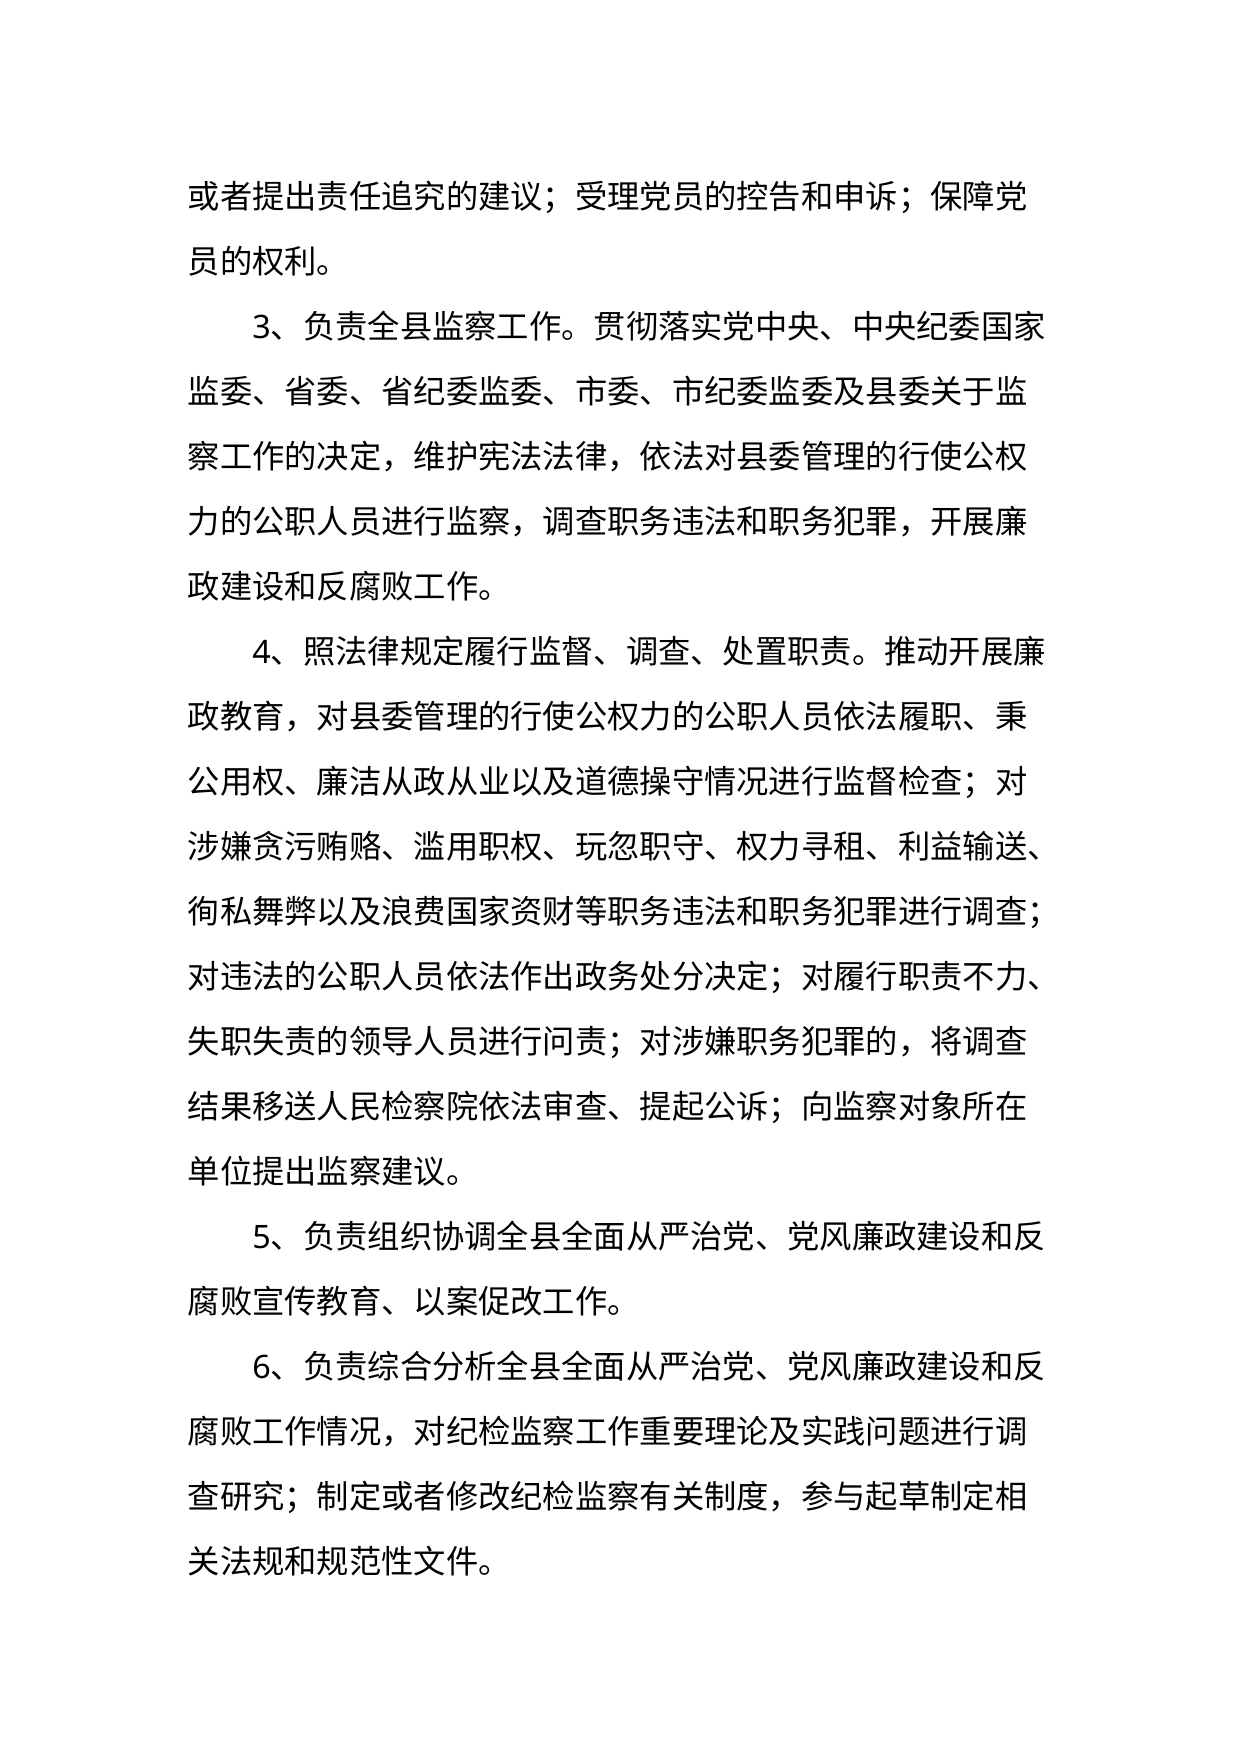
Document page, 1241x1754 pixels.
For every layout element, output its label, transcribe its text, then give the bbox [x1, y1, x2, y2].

text 5、负责组织协调全县全面从严治党、党风廉政建设和反腐败宣传教育、以案促改工作。 [187, 1202, 1053, 1332]
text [187, 162, 1053, 292]
text 4、照法律规定履行监督、调查、处置职责。推动开展廉政教育，对县委管理的行使公权力的公职人员依法履职、秉公用权、廉洁从政从业以及道德操守情况进行监督检查；对涉嫌贪污贿赂、滥用职权、玩忽职守、权力寻租、利益输送、徇私舞弊以及浪费国家资财等职务违法和职务犯罪进行调查；对违法的公职人员依法作出政务处分决定；对履行职责不力、失职失责的领导人员进行问责；对涉嫌职务犯罪的，将调查结果移送人民检察院依法审查、提起公诉；向监察对象所在单位提出监察建议。 [187, 617, 1053, 1202]
text 6、负责综合分析全县全面从严治党、党风廉政建设和反腐败工作情况，对纪检监察工作重要理论及实践问题进行调查研究；制定或者修改纪检监察有关制度，参与起草制定相关法规和规范性文件。 [187, 1332, 1053, 1592]
text 3、负责全县监察工作。贯彻落实党中央、中央纪委国家监委、省委、省纪委监委、市委、市纪委监委及县委关于监察工作的决定，维护宪法法律，依法对县委管理的行使公权力的公职人员进行监察，调查职务违法和职务犯罪，开展廉政建设和反腐败工作。 [187, 292, 1053, 617]
